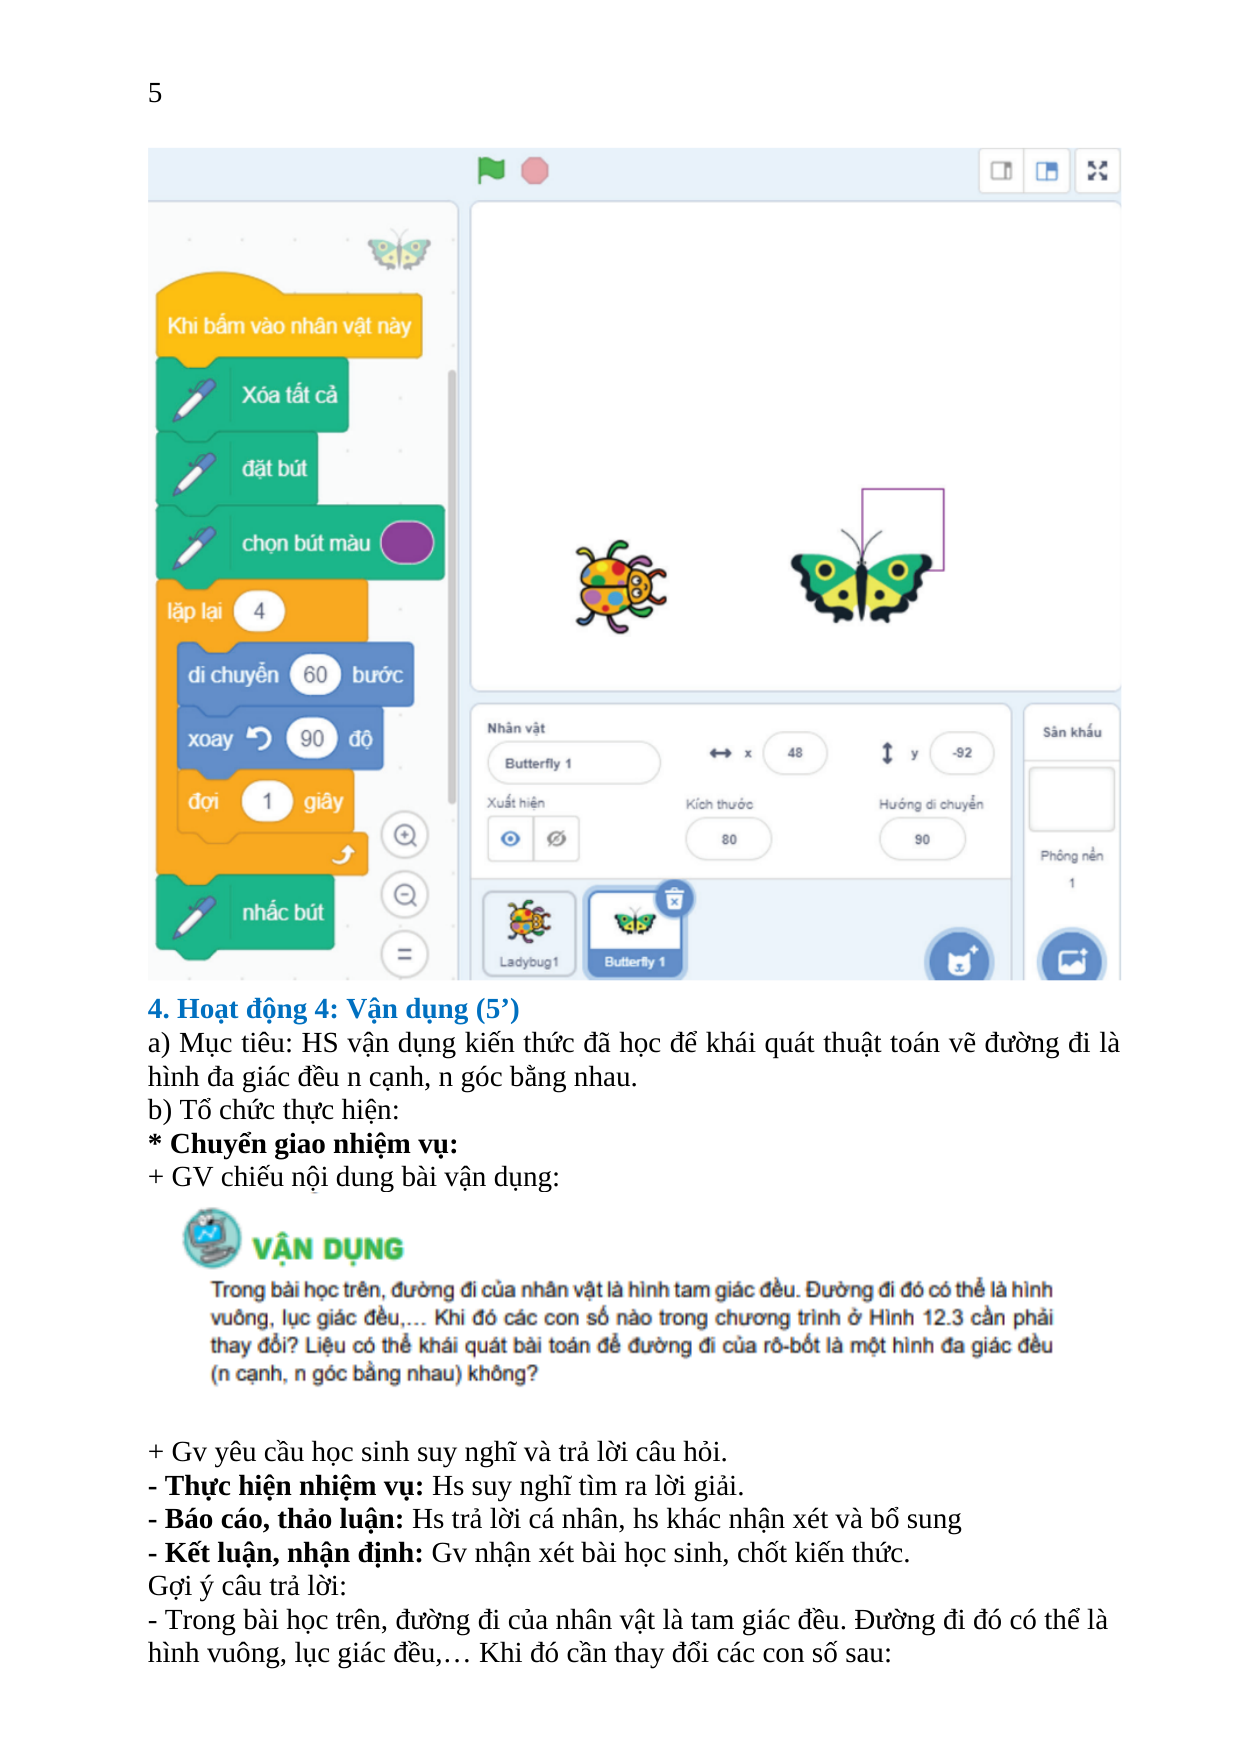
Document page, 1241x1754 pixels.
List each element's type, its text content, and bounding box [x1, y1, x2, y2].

picture [167, 1192, 1102, 1435]
text 4. Hoạt động 4: Vận dụng (5’) [148, 992, 1122, 1025]
text + Gv yêu cầu học sinh suy nghĩ và trả lời câu hỏi. [148, 1434, 1122, 1468]
text + GV chiếu nội dung bài vận dụng: [148, 1159, 1122, 1193]
text - Trong bài học trên, đường đi của nhân vật là tam giác đều. Đường đi đó có thể là hình vuông, lục giác đều,… Khi đó cần thay đổi các con số sau: [148, 1602, 1122, 1669]
text - Kết luận, nhận định: Gv nhận xét bài học sinh, chốt kiến thức. [148, 1535, 1122, 1568]
text - Thực hiện nhiệm vụ: Hs suy nghĩ tìm ra lời giải. [148, 1468, 1122, 1501]
picture [147, 142, 1122, 992]
text a) Mục tiêu: HS vận dụng kiến thức đã học để khái quát thuật toán vẽ đường đi là hình đa giác đều n cạnh, n góc bằng nhau. [148, 1025, 1122, 1092]
text * Chuyển giao nhiệm vụ: [148, 1126, 1122, 1159]
text - Báo cáo, thảo luận: Hs trả lời cá nhân, hs khác nhận xét và bổ sung [148, 1501, 1122, 1535]
text b) Tổ chức thực hiện: [148, 1092, 1122, 1126]
text Gợi ý câu trả lời: [148, 1568, 1122, 1602]
